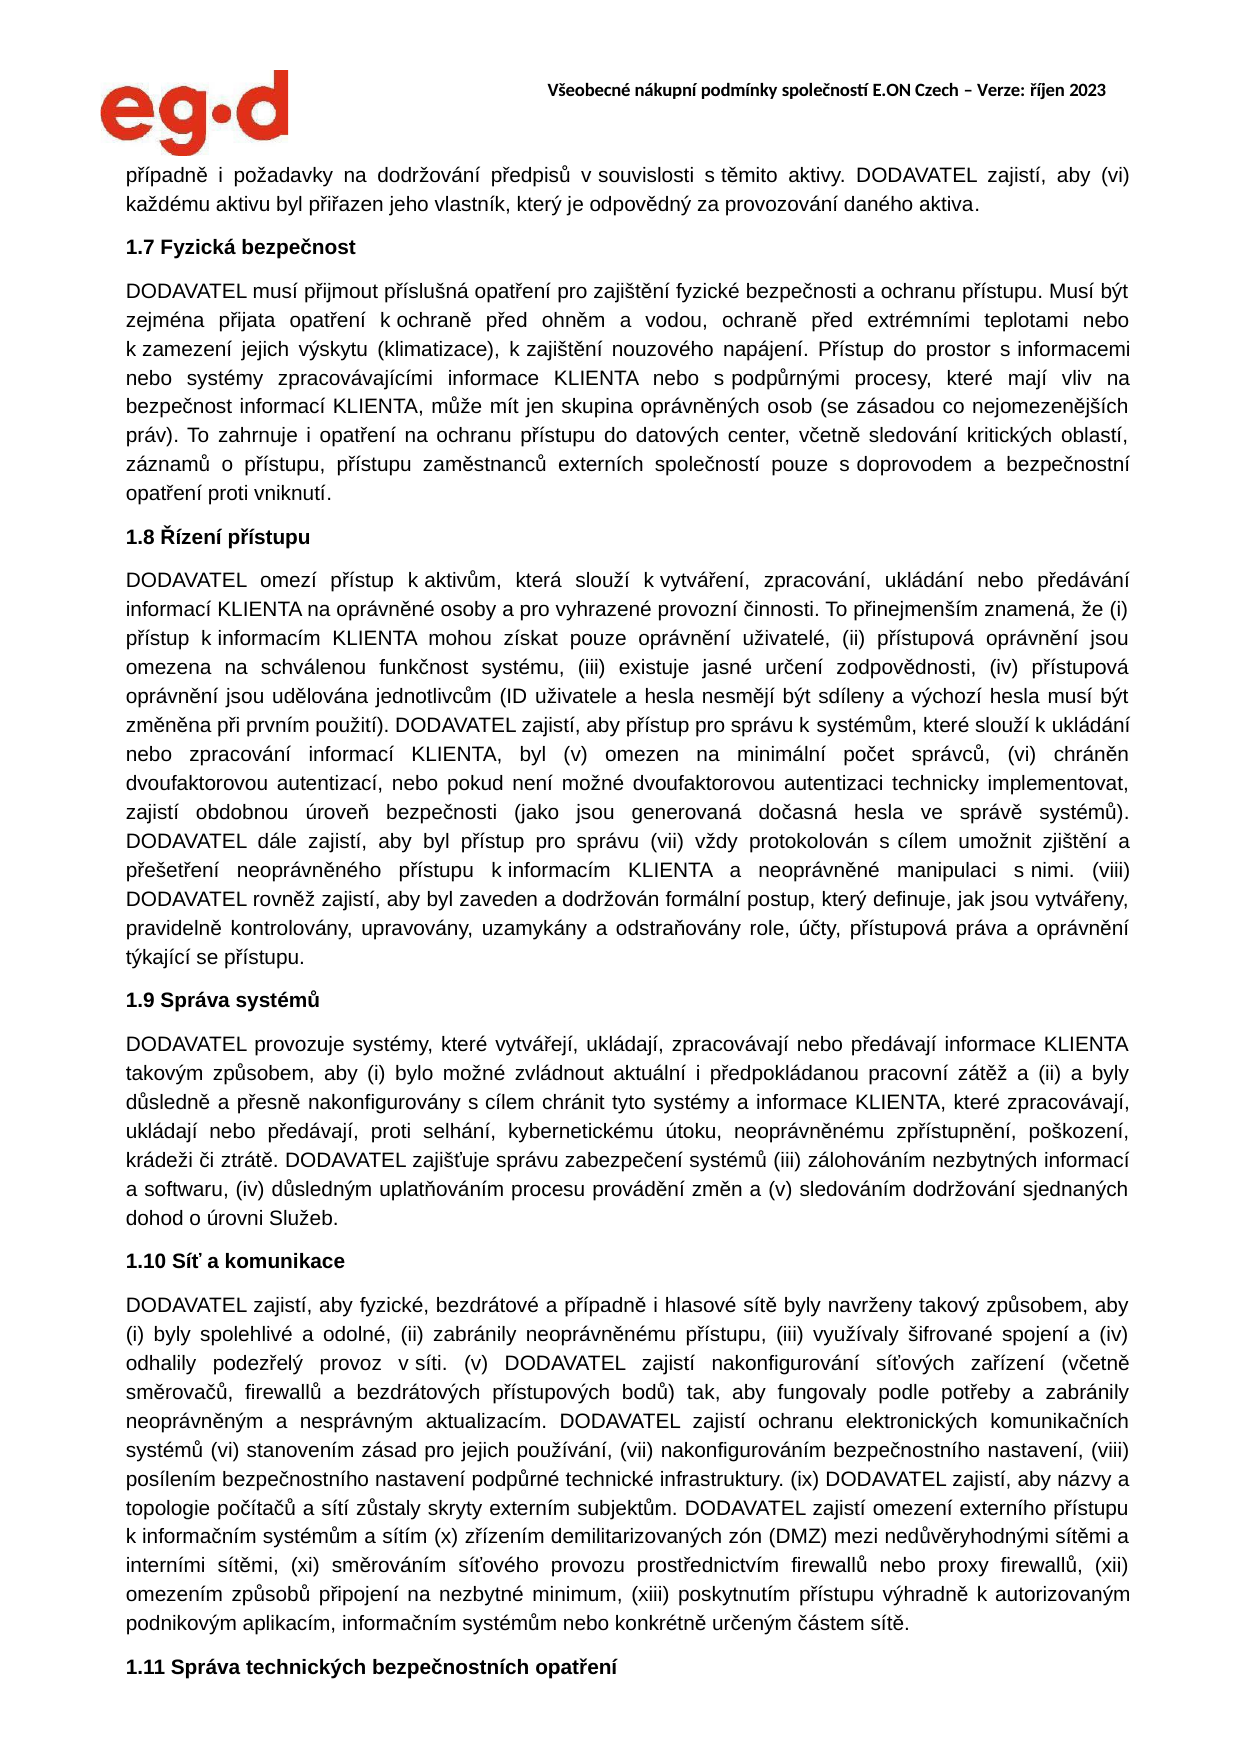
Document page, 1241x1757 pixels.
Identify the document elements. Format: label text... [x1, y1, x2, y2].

text DODAVATEL zajistí, aby fyzické, bezdrátové a případně i hlasové sítě byly navrženy takový způsobem, aby (i) byly spolehlivé a odolné, (ii) zabránily neoprávněnému přístupu, (iii) využívaly šifrované spojení a (iv) odhalily podezřelý provoz v síti. (v) DODAVATEL zajistí nakonfigurování síťových zařízení (včetně směrovačů, firewallů a bezdrátových přístupových bodů) tak, aby fungovaly podle potřeby a zabránily neoprávněným a nesprávným aktualizacím. DODAVATEL zajistí ochranu elektronických komunikačních systémů (vi) stanovením zásad pro jejich používání, (vii) nakonfigurováním bezpečnostního nastavení, (viii) posílením bezpečnostního nastavení podpůrné technické infrastruktury. (ix) DODAVATEL zajistí, aby názvy a topologie počítačů a sítí zůstaly skryty externím subjektům. DODAVATEL zajistí omezení externího přístupu k informačním systémům a sítím (x) zřízením demilitarizovaných zón (DMZ) mezi nedůvěryhodnými sítěmi a interními sítěmi, (xi) směrováním síťového provozu prostřednictvím firewallů nebo proxy firewallů, (xii) omezením způsobů připojení na nezbytné minimum, (xiii) poskytnutím přístupu výhradně k autorizovaným podnikovým aplikacím, informačním systémům nebo konkrétně určeným částem sítě. [126, 1293, 1130, 1635]
picture [100, 70, 289, 156]
text 1.9 Správa systémů [126, 988, 1130, 1012]
text 1.8 Řízení přístupu [126, 525, 1130, 549]
text 1.11 Správa technických bezpečnostních opatření [126, 1655, 1130, 1679]
text DODAVATEL omezí přístup k aktivům, která slouží k vytváření, zpracování, ukládání nebo předávání informací KLIENTA na oprávněné osoby a pro vyhrazené provozní činnosti. To přinejmenším znamená, že (i) přístup k informacím KLIENTA mohou získat pouze oprávnění uživatelé, (ii) přístupová oprávnění jsou omezena na schválenou funkčnost systému, (iii) existuje jasné určení zodpovědnosti, (iv) přístupová oprávnění jsou udělována jednotlivcům (ID uživatele a hesla nesmějí být sdíleny a výchozí hesla musí být změněna při prvním použití). DODAVATEL zajistí, aby přístup pro správu k systémům, které slouží k ukládání nebo zpracování informací KLIENTA, byl (v) omezen na minimální počet správců, (vi) chráněn dvoufaktorovou autentizací, nebo pokud není možné dvoufaktorovou autentizaci technicky implementovat, zajistí obdobnou úroveň bezpečnosti (jako jsou generovaná dočasná hesla ve správě systémů). DODAVATEL dále zajistí, aby byl přístup pro správu (vii) vždy protokolován s cílem umožnit zjištění a přešetření neoprávněného přístupu k informacím KLIENTA a neoprávněné manipulaci s nimi. (viii) DODAVATEL rovněž zajistí, aby byl zaveden a dodržován formální postup, který definuje, jak jsou vytvářeny, pravidelně kontrolovány, upravovány, uzamykány a odstraňovány role, účty, přístupová práva a oprávnění týkající se přístupu. [126, 568, 1130, 969]
text DODAVATEL musí přijmout příslušná opatření pro zajištění fyzické bezpečnosti a ochranu přístupu. Musí být zejména přijata opatření k ochraně před ohněm a vodou, ochraně před extrémními teplotami nebo k zamezení jejich výskytu (klimatizace), k zajištění nouzového napájení. Přístup do prostor s informacemi nebo systémy zpracovávajícími informace KLIENTA nebo s podpůrnými procesy, které mají vliv na bezpečnost informací KLIENTA, může mít jen skupina oprávněných osob (se zásadou co nejomezenějších práv). To zahrnuje i opatření na ochranu přístupu do datových center, včetně sledování kritických oblastí, záznamů o přístupu, přístupu zaměstnanců externích společností pouze s doprovodem a bezpečnostní opatření proti vniknutí. [126, 278, 1130, 505]
text 1.7 Fyzická bezpečnost [126, 235, 1130, 259]
text 1.10 Síť a komunikace [126, 1249, 1130, 1273]
text DODAVATEL provozuje systémy, které vytvářejí, ukládají, zpracovávají nebo předávají informace KLIENTA takovým způsobem, aby (i) bylo možné zvládnout aktuální i předpokládanou pracovní zátěž a (ii) a byly důsledně a přesně nakonfigurovány s cílem chránit tyto systémy a informace KLIENTA, které zpracovávají, ukládají nebo předávají, proti selhání, kybernetickému útoku, neoprávněnému zpřístupnění, poškození, krádeži či ztrátě. DODAVATEL zajišťuje správu zabezpečení systémů (iii) zálohováním nezbytných informací a softwaru, (iv) důsledným uplatňováním procesu provádění změn a (v) sledováním dodržování sjednaných dohod o úrovni Služeb. [126, 1032, 1130, 1229]
